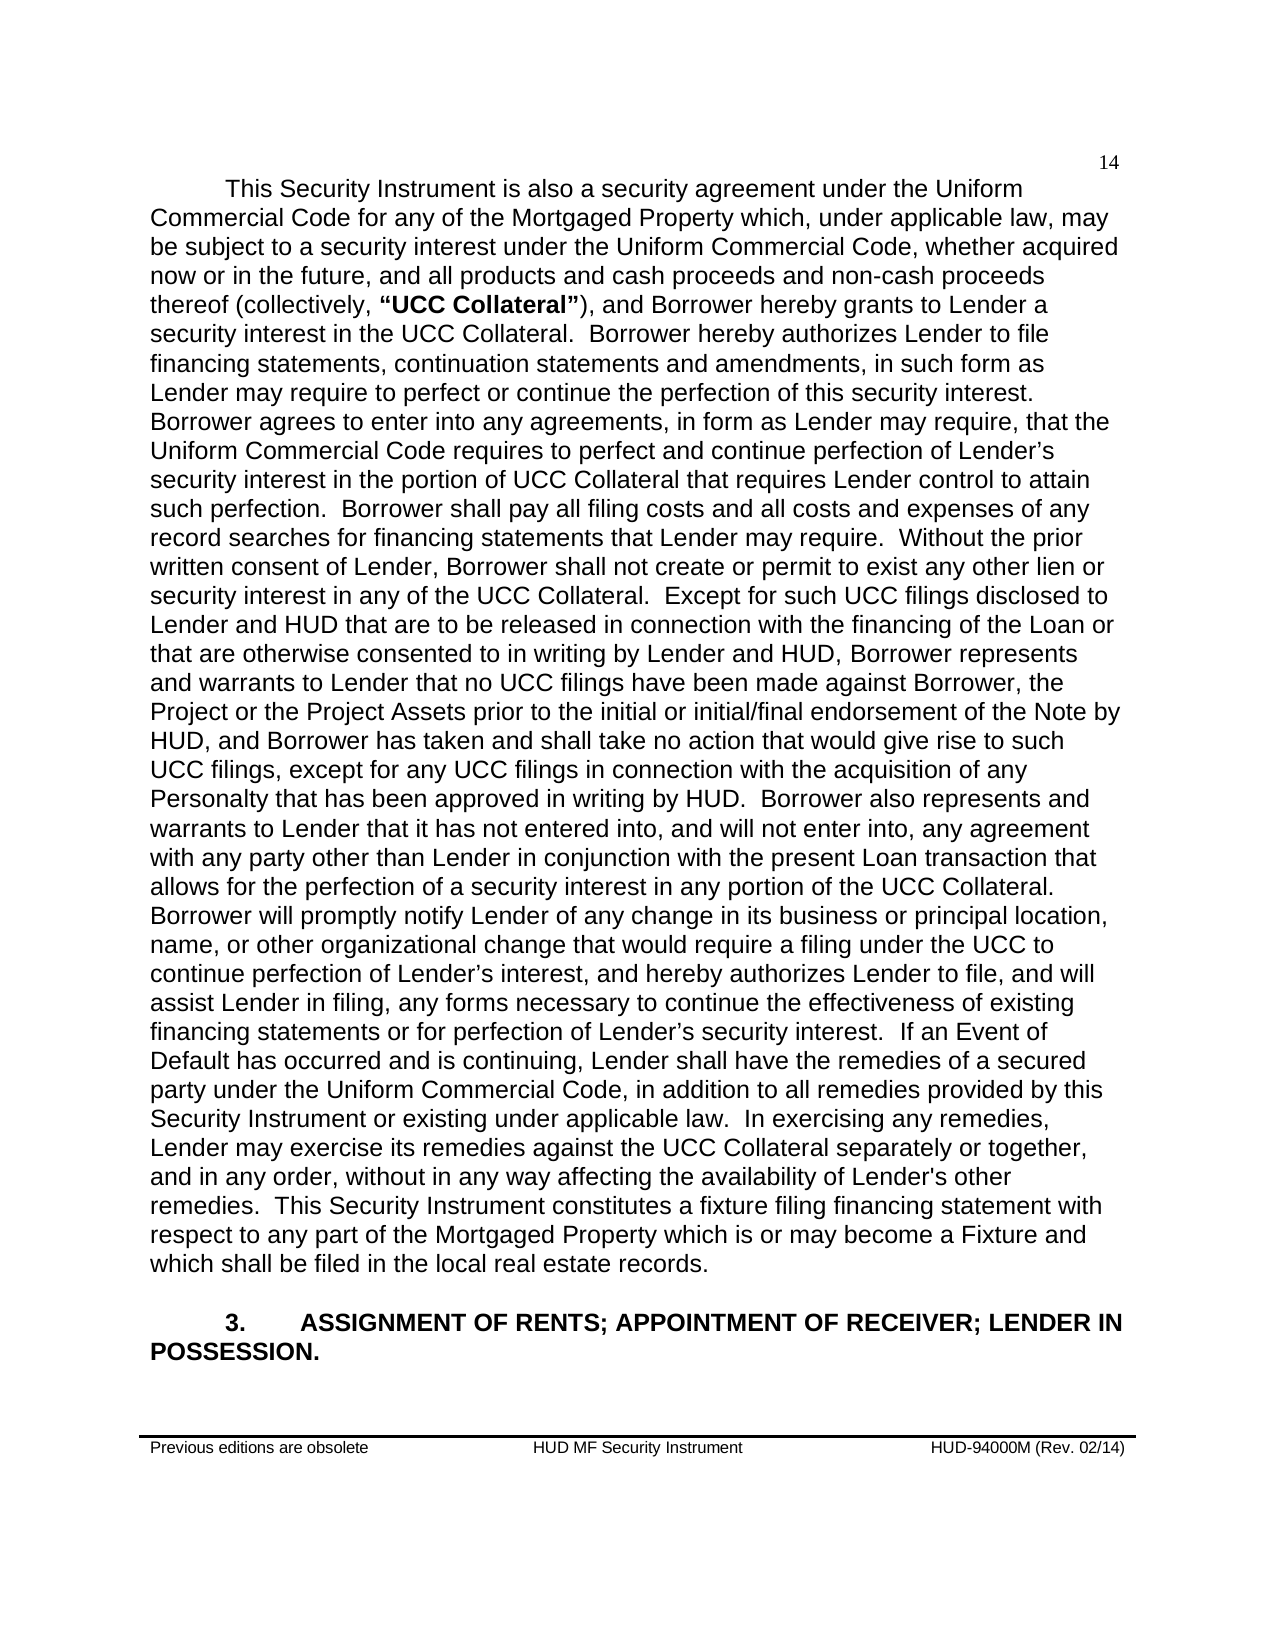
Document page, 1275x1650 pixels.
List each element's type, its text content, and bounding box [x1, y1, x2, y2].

text 3. ASSIGNMENT OF RENTS; APPOINTMENT OF RECEIVER; LENDER IN POSSESSION. [150, 1307, 1125, 1366]
text This Security Instrument is also a security agreement under the Uniform Commercial Code for any of the Mortgaged Property which, under applicable law, may be subject to a security interest under the Uniform Commercial Code, whether acquired now or in the future, and all products and cash proceeds and non-cash proceeds thereof (collectively, “UCC Collateral”), and Borrower hereby grants to Lender a security interest in the UCC Collateral. Borrower hereby authorizes Lender to file financing statements, continuation statements and amendments, in such form as Lender may require to perfect or continue the perfection of this security interest. Borrower agrees to enter into any agreements, in form as Lender may require, that the Uniform Commercial Code requires to perfect and continue perfection of Lender’s security interest in the portion of UCC Collateral that requires Lender control to attain such perfection. Borrower shall pay all filing costs and all costs and expenses of any record searches for financing statements that Lender may require. Without the prior written consent of Lender, Borrower shall not create or permit to exist any other lien or security interest in any of the UCC Collateral. Except for such UCC filings disclosed to Lender and HUD that are to be released in connection with the financing of the Loan or that are otherwise consented to in writing by Lender and HUD, Borrower represents and warrants to Lender that no UCC filings have been made against Borrower, the Project or the Project Assets prior to the initial or initial/final endorsement of the Note by HUD, and Borrower has taken and shall take no action that would give rise to such UCC filings, except for any UCC filings in connection with the acquisition of any Personalty that has been approved in writing by HUD. Borrower also represents and warrants to Lender that it has not entered into, and will not enter into, any agreement with any party other than Lender in conjunction with the present Loan transaction that allows for the perfection of a security interest in any portion of the UCC Collateral. Borrower will promptly notify Lender of any change in its business or principal location, name, or other organizational change that would require a filing under the UCC to continue perfection of Lender’s interest, and hereby authorizes Lender to file, and will assist Lender in filing, any forms necessary to continue the effectiveness of existing financing statements or for perfection of Lender’s security interest. If an Event of Default has occurred and is continuing, Lender shall have the remedies of a secured party under the Uniform Commercial Code, in addition to all remedies provided by this Security Instrument or existing under applicable law. In exercising any remedies, Lender may exercise its remedies against the UCC Collateral separately or together, and in any order, without in any way affecting the availability of Lender's other remedies. This Security Instrument constitutes a fixture filing financing statement with respect to any part of the Mortgaged Property which is or may become a Fixture and which shall be filed in the local real estate records. [150, 174, 1125, 1278]
